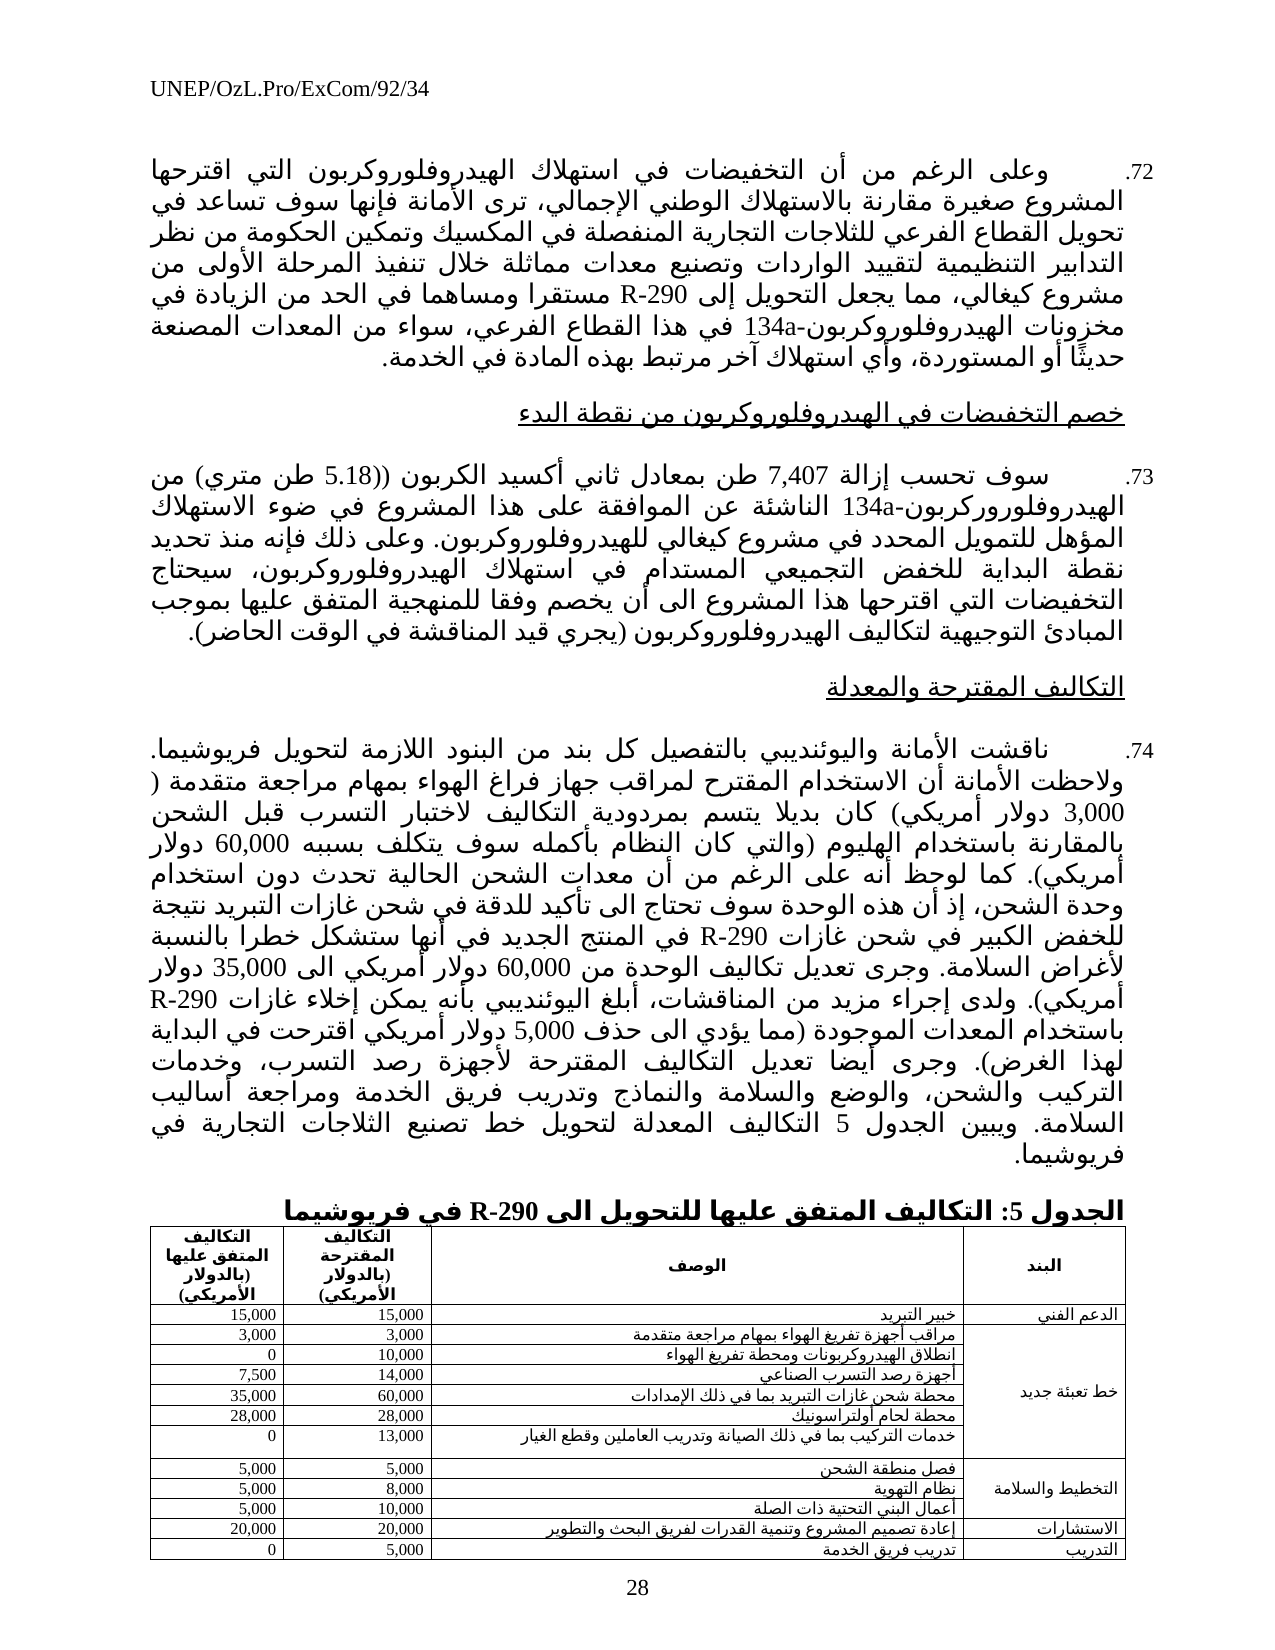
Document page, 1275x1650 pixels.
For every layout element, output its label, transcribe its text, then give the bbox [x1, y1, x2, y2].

table_cell 5,000 [151, 1479, 283, 1498]
table_cell 0 [151, 1345, 283, 1364]
text التكاليف المقترحة والمعدلة [150, 671, 1125, 702]
table_cell 35,000 [151, 1385, 283, 1404]
table_cell إعادة تصميم المشروع وتنمية القدرات لفريق البحث والتطوير [432, 1519, 963, 1538]
text خصم التخفيضات في الهيدروفلوروكربون من نقطة البدء [150, 397, 1125, 428]
table_cell نظام التهوية [432, 1479, 963, 1498]
table_cell تدريب فريق الخدمة [432, 1539, 963, 1558]
table_header البند [964, 1227, 1125, 1303]
table_header التكاليف المتفق عليها (بالدولار الأمريكي) [151, 1227, 283, 1303]
table_cell 5,000 [284, 1459, 431, 1478]
table_header التكاليف المقترحة (بالدولار الأمريكي) [284, 1227, 431, 1303]
table_cell 13,000 [284, 1426, 431, 1457]
table_header الوصف [432, 1227, 963, 1303]
table_cell خدمات التركيب بما في ذلك الصيانة وتدريب العاملين وقطع الغيار [432, 1426, 963, 1457]
table_cell خط تعبئة جديد [964, 1325, 1125, 1457]
subtitle ناقشت الأمانة واليوئنديبي بالتفصيل كل بند من البنود اللازمة لتحويل فريوشيما. ولاحظت الأمانة أن الاستخدام المقترح لمراقب جهاز فراغ الهواء بمهام مراجعة متقدمة (3,000 دولار أمريكي) كان بديلا يتسم بمردودية التكاليف لاختبار التسرب قبل الشحن بالمقارنة باستخدام الهليوم (والتي كان النظام بأكمله سوف يتكلف بسببه 60,000 دولار أمريكي). كما لوحظ أنه على الرغم من أن معدات الشحن الحالية تحدث دون استخدام وحدة الشحن، إذ أن هذه الوحدة سوف تحتاج الى تأكيد للدقة في شحن غازات التبريد نتيجة للخفض الكبير في شحن غازات R-290 في المنتج الجديد في أنها ستشكل خطرا بالنسبة لأغراض السلامة. وجرى تعديل تكاليف الوحدة من 60,000 دولار أمريكي الى 35,000 دولار أمريكي). ولدى إجراء مزيد من المناقشات، أبلغ اليوئنديبي بأنه يمكن إخلاء غازات R-290 باستخدام المعدات الموجودة (مما يؤدي الى حذف 5,000 دولار أمريكي اقترحت في البداية لهذا الغرض). وجرى أيضا تعديل التكاليف المقترحة لأجهزة رصد التسرب، وخدمات التركيب والشحن، والوضع والسلامة والنماذج وتدريب فريق الخدمة ومراجعة أساليب السلامة. ويبين الجدول 5 التكاليف المعدلة لتحويل خط تصنيع الثلاجات التجارية في فريوشيما. [150, 733, 1125, 1169]
table_cell 7,500 [151, 1365, 283, 1384]
table_cell 10,000 [284, 1345, 431, 1364]
table_cell 5,000 [151, 1459, 283, 1478]
table_cell 0 [151, 1539, 283, 1558]
table_cell 14,000 [284, 1365, 431, 1384]
table_cell فصل منطقة الشحن [432, 1459, 963, 1478]
table_cell محطة شحن غازات التبريد بما في ذلك الإمدادات [432, 1385, 963, 1404]
table_cell 3,000 [284, 1325, 431, 1344]
table_cell 15,000 [284, 1305, 431, 1324]
table_cell 20,000 [284, 1519, 431, 1538]
table_cell الاستشارات [964, 1519, 1125, 1538]
table_cell 60,000 [284, 1385, 431, 1404]
table_cell انطلاق الهيدروكربونات ومحطة تفريغ الهواء [432, 1345, 963, 1364]
table_cell الدعم الفني [964, 1305, 1125, 1324]
table_cell 28,000 [151, 1406, 283, 1425]
table_cell 8,000 [284, 1479, 431, 1498]
table_cell 20,000 [151, 1519, 283, 1538]
table_cell محطة لحام أولتراسونيك [432, 1406, 963, 1425]
table_cell 5,000 [284, 1539, 431, 1558]
table_cell مراقب أجهزة تفريغ الهواء بمهام مراجعة متقدمة [432, 1325, 963, 1344]
table_cell خبير التبريد [432, 1305, 963, 1324]
table_cell 28,000 [284, 1406, 431, 1425]
table_cell أعمال البني التحتية ذات الصلة [432, 1499, 963, 1518]
table_cell 10,000 [284, 1499, 431, 1518]
table_cell 3,000 [151, 1325, 283, 1344]
subtitle وعلى الرغم من أن التخفيضات في استهلاك الهيدروفلوروكربون التي اقترحها المشروع صغيرة مقارنة بالاستهلاك الوطني الإجمالي، ترى الأمانة فإنها سوف تساعد في تحويل القطاع الفرعي للثلاجات التجارية المنفصلة في المكسيك وتمكين الحكومة من نظر التدابير التنظيمية لتقييد الواردات وتصنيع معدات مماثلة خلال تنفيذ المرحلة الأولى من مشروع كيغالي، مما يجعل التحويل إلى R-290 مستقرا ومساهما في الحد من الزيادة في مخزونات الهيدروفلوروكربون-134a في هذا القطاع الفرعي، سواء من المعدات المصنعة حديثًا أو المستوردة، وأي استهلاك آخر مرتبط بهذه المادة في الخدمة. [150, 154, 1125, 372]
subtitle سوف تحسب إزالة 7,407 طن بمعادل ثاني أكسيد الكربون ((5.18 طن متري) من الهيدروفلوروركربون-134a الناشئة عن الموافقة على هذا المشروع في ضوء الاستهلاك المؤهل للتمويل المحدد في مشروع كيغالي للهيدروفلوروكربون. وعلى ذلك فإنه منذ تحديد نقطة البداية للخفض التجميعي المستدام في استهلاك الهيدروفلوروكربون، سيحتاج التخفيضات التي اقترحها هذا المشروع الى أن يخصم وفقا للمنهجية المتفق عليها بموجب المبادئ التوجيهية لتكاليف الهيدروفلوروكربون (يجري قيد المناقشة في الوقت الحاضر). [150, 459, 1125, 646]
table_cell التدريب [964, 1539, 1125, 1558]
text الجدول 5: التكاليف المتفق عليها للتحويل الى R-290 في فريوشيما [150, 1194, 1125, 1226]
table_cell التخطيط والسلامة [964, 1459, 1125, 1518]
table_cell 5,000 [151, 1499, 283, 1518]
table_cell 0 [151, 1426, 283, 1457]
table_cell 15,000 [151, 1305, 283, 1324]
table_cell أجهزة رصد التسرب الصناعي [432, 1365, 963, 1384]
